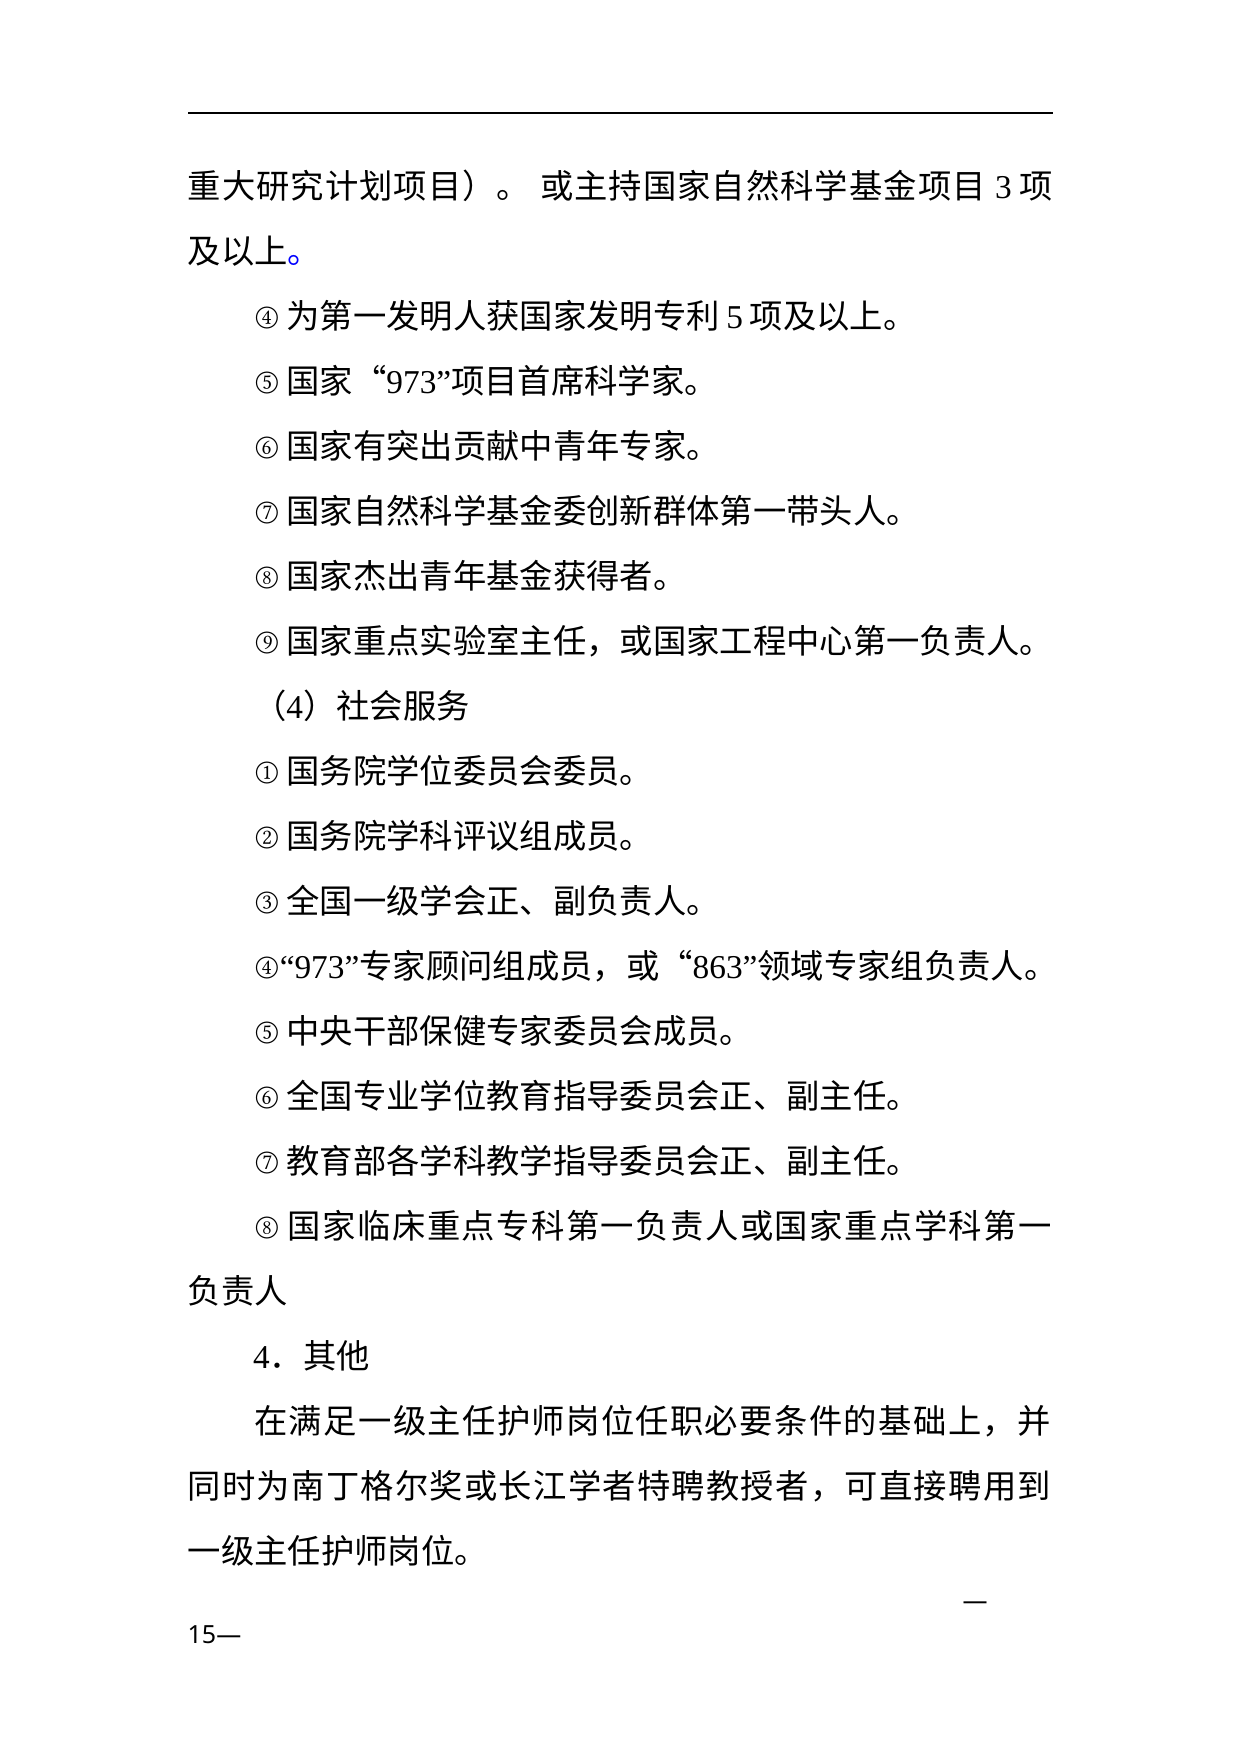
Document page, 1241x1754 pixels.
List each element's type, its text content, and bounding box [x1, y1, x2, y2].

text 在满足一级主任护师岗位任职必要条件的基础上，并同时为南丁格尔奖或长江学者特聘教授者，可直接聘用到一级主任护师岗位。 [187, 1386, 1053, 1581]
text ⑨国家重点实验室主任，或国家工程中心第一负责人。 [187, 606, 1053, 671]
text ⑥国家有突出贡献中青年专家。 [187, 411, 1053, 476]
text ②国务院学科评议组成员。 [187, 801, 1053, 866]
text ③全国一级学会正、副负责人。 [187, 866, 1053, 931]
text 4．其他 [187, 1321, 1053, 1386]
text ⑦国家自然科学基金委创新群体第一带头人。 [187, 476, 1053, 541]
text ④“973”专家顾问组成员，或“863”领域专家组负责人。 [187, 931, 1053, 996]
text ⑤国家“973”项目首席科学家。 [187, 346, 1053, 411]
text ⑧国家杰出青年基金获得者。 [187, 541, 1053, 606]
text （4）社会服务 [187, 671, 1053, 736]
text ④为第一发明人获国家发明专利5项及以上。 [187, 281, 1053, 346]
text ①国务院学位委员会委员。 [187, 736, 1053, 801]
text ⑧国家临床重点专科第一负责人或国家重点学科第一负责人 [187, 1191, 1053, 1321]
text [187, 151, 1053, 281]
text ⑤中央干部保健专家委员会成员。 [187, 996, 1053, 1061]
text ⑥全国专业学位教育指导委员会正、副主任。 [187, 1061, 1053, 1126]
text ⑦教育部各学科教学指导委员会正、副主任。 [187, 1126, 1053, 1191]
